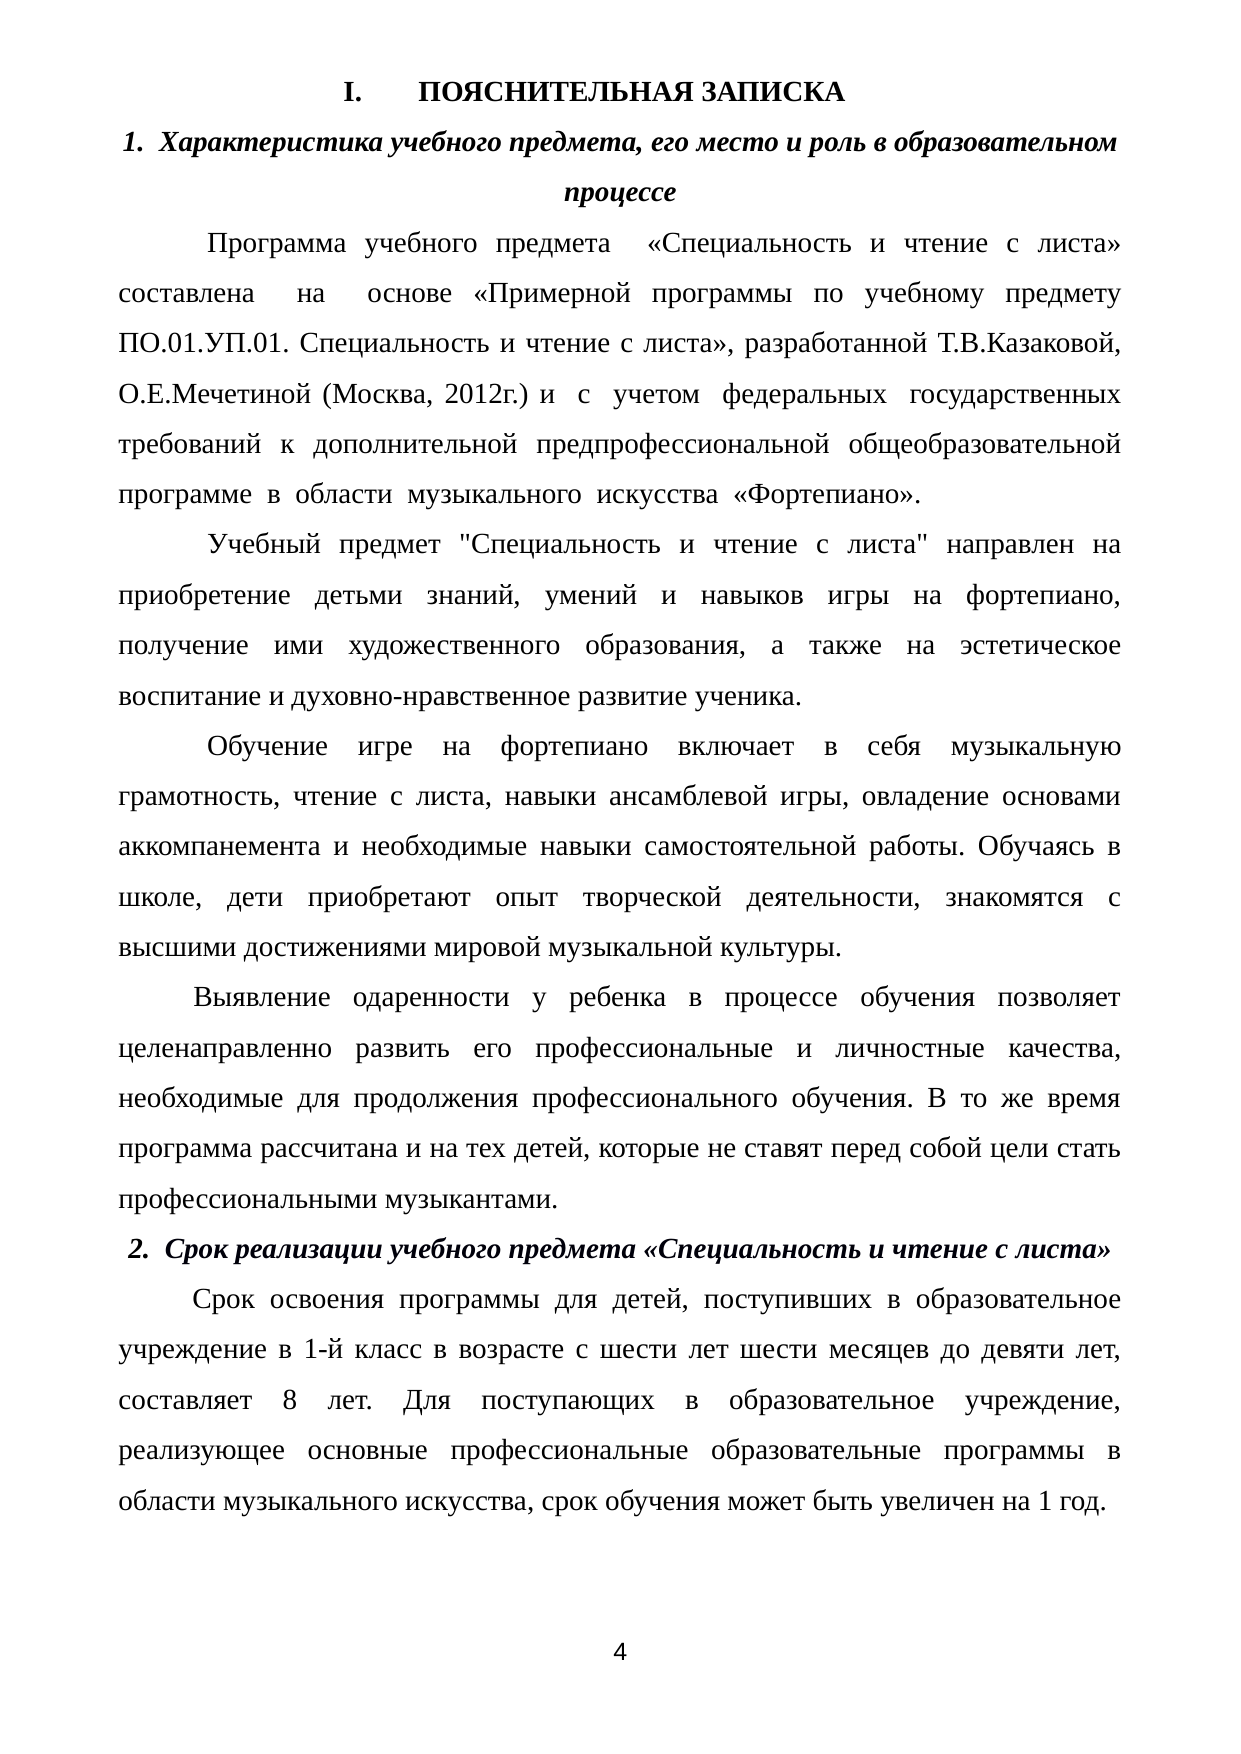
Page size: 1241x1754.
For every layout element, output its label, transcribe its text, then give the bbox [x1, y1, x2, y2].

text Учебный предмет "Специальность и чтение с листа" направлен на приобретение детьми знаний, умений и навыков игры на фортепиано, получение ими художественного образования, а также на эстетическое воспитание и духовно-нравственное развитие ученика. [118, 527, 1122, 711]
text 2. Срок реализации учебного предмета «Специальность и чтение с листа» [118, 1231, 1122, 1264]
text Срок освоения программы для детей, поступивших в образовательное учреждение в 1-й класс в возрасте с шести лет шести месяцев до девяти лет, составляет 8 лет. Для поступающих в образовательное учреждение, реализующее основные профессиональные образовательные программы в области музыкального искусства, срок обучения может быть увеличен на 1 год. [118, 1281, 1122, 1516]
text Программа учебного предмета «Специальность и чтение с листа» составлена на основе «Примерной программы по учебному предмету ПО.01.УП.01. Специальность и чтение с листа», разработанной Т.В.Казаковой, О.Е.Мечетиной (Москва, 2012г.) и с учетом федеральных государственных требований к дополнительной предпрофессиональной общеобразовательной программе в области музыкального искусства «Фортепиано». [118, 225, 1122, 510]
text 1. Характеристика учебного предмета, его место и роль в образовательном процессе [118, 124, 1122, 208]
text Выявление одаренности у ребенка в процессе обучения позволяет целенаправленно развить его профессиональные и личностные качества, необходимые для продолжения профессионального обучения. В то же время программа рассчитана и на тех детей, которые не ставят перед собой цели стать профессиональными музыкантами. [118, 979, 1122, 1214]
text Обучение игре на фортепиано включает в себя музыкальную грамотность, чтение с листа, навыки ансамблевой игры, овладение основами аккомпанемента и необходимые навыки самостоятельной работы. Обучаясь в школе, дети приобретают опыт творческой деятельности, знакомятся с высшими достижениями мировой музыкальной культуры. [118, 728, 1122, 963]
text I. ПОЯСНИТЕЛЬНАЯ ЗАПИСКА [268, 74, 1122, 107]
